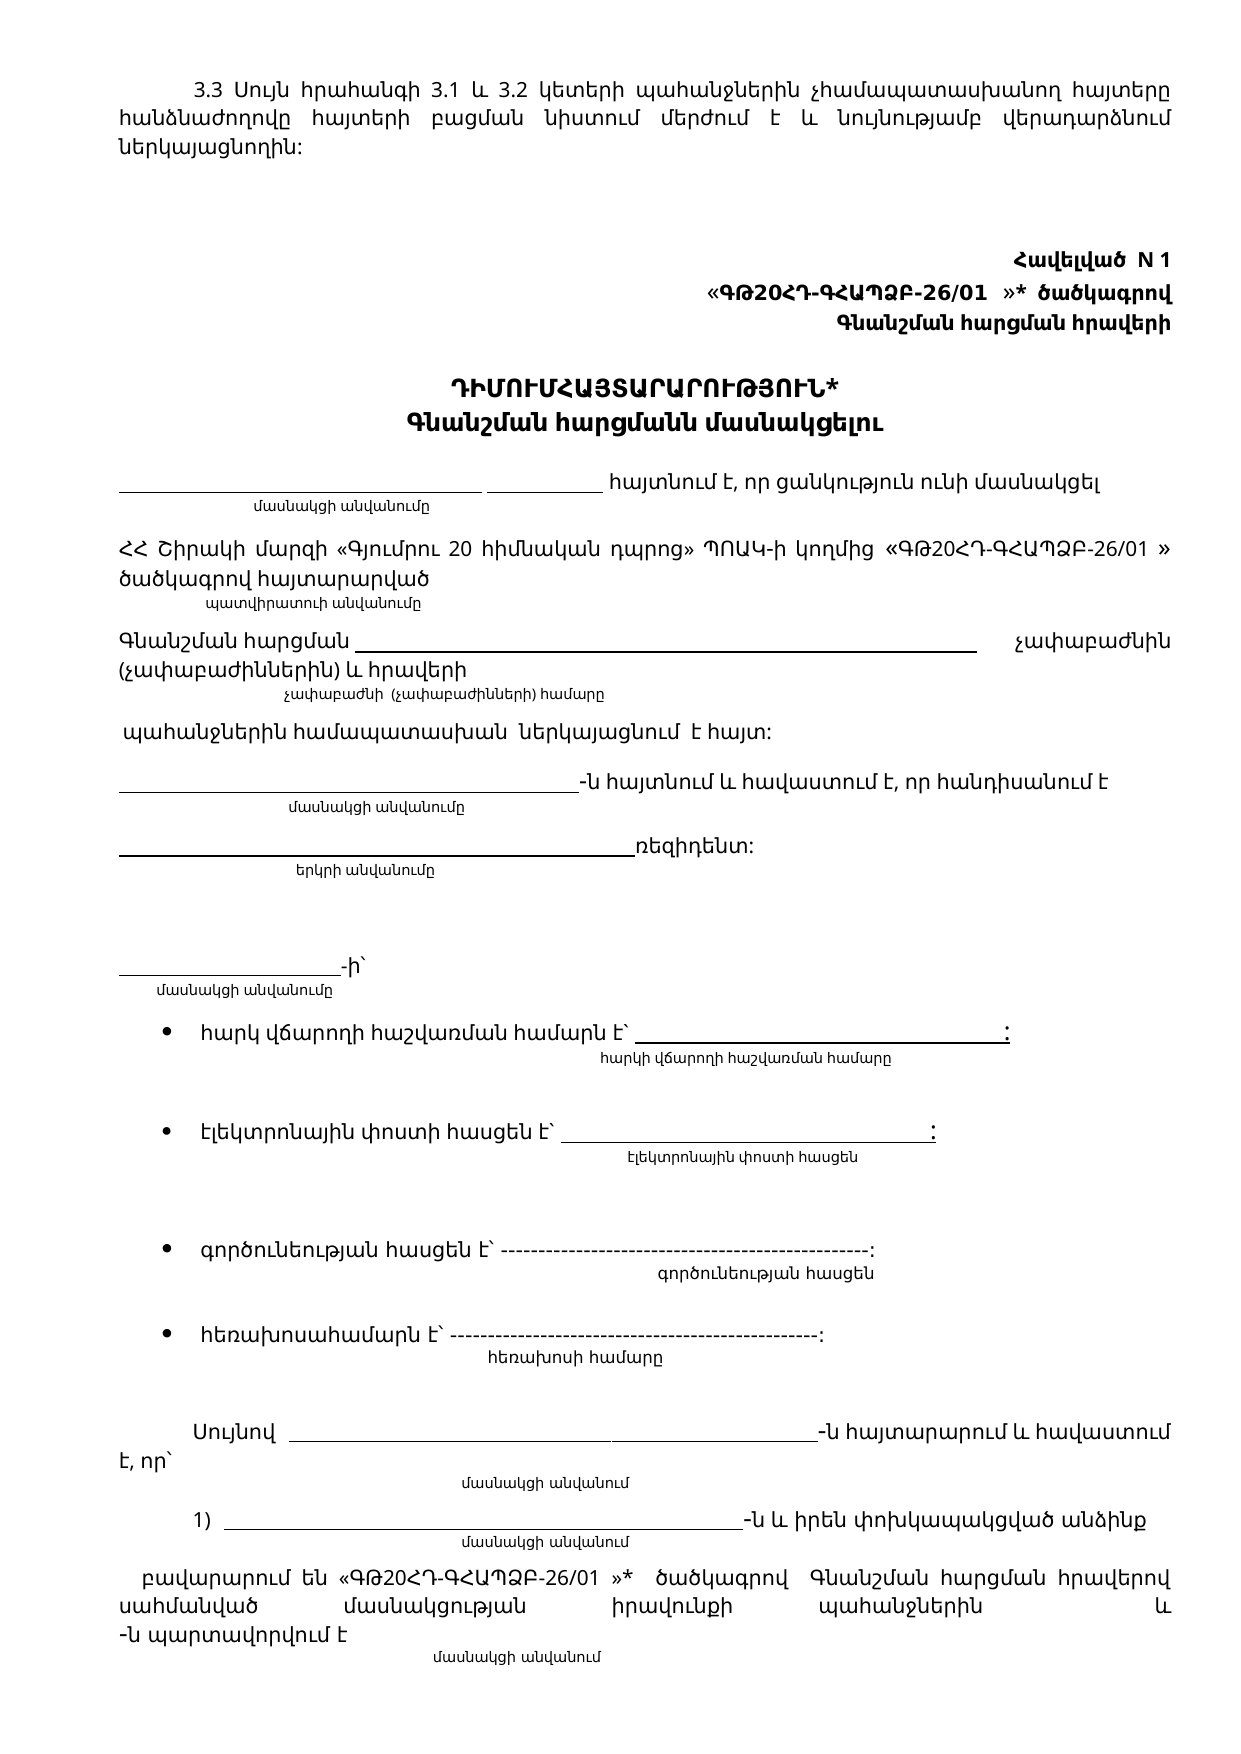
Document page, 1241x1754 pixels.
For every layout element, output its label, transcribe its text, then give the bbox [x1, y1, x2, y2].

text Հավելված N 1 [118, 246, 1171, 274]
list հարկ վճարողի հաշվառման համարն է` : [163, 1013, 1171, 1047]
text մասնակցի անվանումը [118, 979, 1171, 1013]
text Գնանշման հարցման հրավերի [118, 308, 1171, 337]
text 1) -ն և իրեն փոխկապակցված անձինք [118, 1504, 1171, 1533]
text մասնակցի անվանումը [118, 797, 1171, 831]
text չափաբաժնի (չափաբաժինների) համարը [118, 683, 1171, 717]
text ՀՀ Շիրակի մարզի «Գյումրու 20 հիմնական դպրոց» ՊՈԱԿ-ի կողմից «ԳԹ20ՀԴ-ԳՀԱՊՁԲ-26/01 » ծածկագրով հայտարարված [118, 530, 1171, 592]
text երկրի անվանումը [118, 859, 1171, 894]
text հարկի վճարողի հաշվառման համարը [266, 1047, 1171, 1081]
text պատվիրատուի անվանումը [118, 592, 1171, 627]
text 3.3 Սույն հրահանգի 3.1 և 3.2 կետերի պահանջներին չհամապատասխանող հայտերը հանձնաժողովը հայտերի բացման նիստում մերժում է և նույնությամբ վերադարձնում ներկայացնողին: [118, 75, 1171, 160]
subtitle Գնանշման հարցմանն մասնակցելու [118, 405, 1171, 439]
text բավարարում են «ԳԹ20ՀԴ-ԳՀԱՊՁԲ-26/01 »* ծածկագրով Գնանշման հարցման հրավերով սահմանված մասնակցության իրավունքի պահանջներին և -ն պարտավորվում է [118, 1563, 1171, 1649]
text էլեկտրոնային փոստի հասցեն [118, 1147, 1171, 1181]
text Սույնով -ն հայտարարում և հավաստում է, որ՝ [118, 1416, 1171, 1475]
list գործունեության հասցեն է՝ -------------------------------------------------: [163, 1236, 1171, 1264]
text «ԳԹ20ՀԴ-ԳՀԱՊՁԲ-26/01 »* ծածկագրով [118, 274, 1171, 308]
text մասնակցի անվանում [118, 1649, 1171, 1678]
text հեռախոսի համարը [487, 1348, 1171, 1368]
list էլեկտրոնային փոստի հասցեն է` : [163, 1113, 1171, 1147]
text գործունեության հասցեն [118, 1264, 1171, 1283]
list հեռախոսահամարն է՝ -------------------------------------------------: [163, 1320, 1171, 1348]
text պահանջներին համապատասխան ներկայացնում է հայտ: [118, 717, 1171, 746]
text -ն հայտնում և հավաստում է, որ հանդիսանում է [118, 763, 1171, 797]
text Գնանշման հարցման չափաբաժնին (չափաբաժիններին) և հրավերի [118, 627, 1171, 683]
text մասնակցի անվանում [118, 1475, 1171, 1504]
text ԴԻՄՈՒՄՀԱՅՏԱՐԱՐՈՒԹՅՈՒՆ* [118, 371, 1171, 405]
text -ի՝ [118, 951, 1171, 979]
text մասնակցի անվանումը [118, 496, 1171, 530]
text ռեզիդենտ: [118, 831, 1171, 859]
text մասնակցի անվանում [118, 1533, 1171, 1563]
text հայտնում է, որ ցանկություն ունի մասնակցել [118, 467, 1171, 496]
